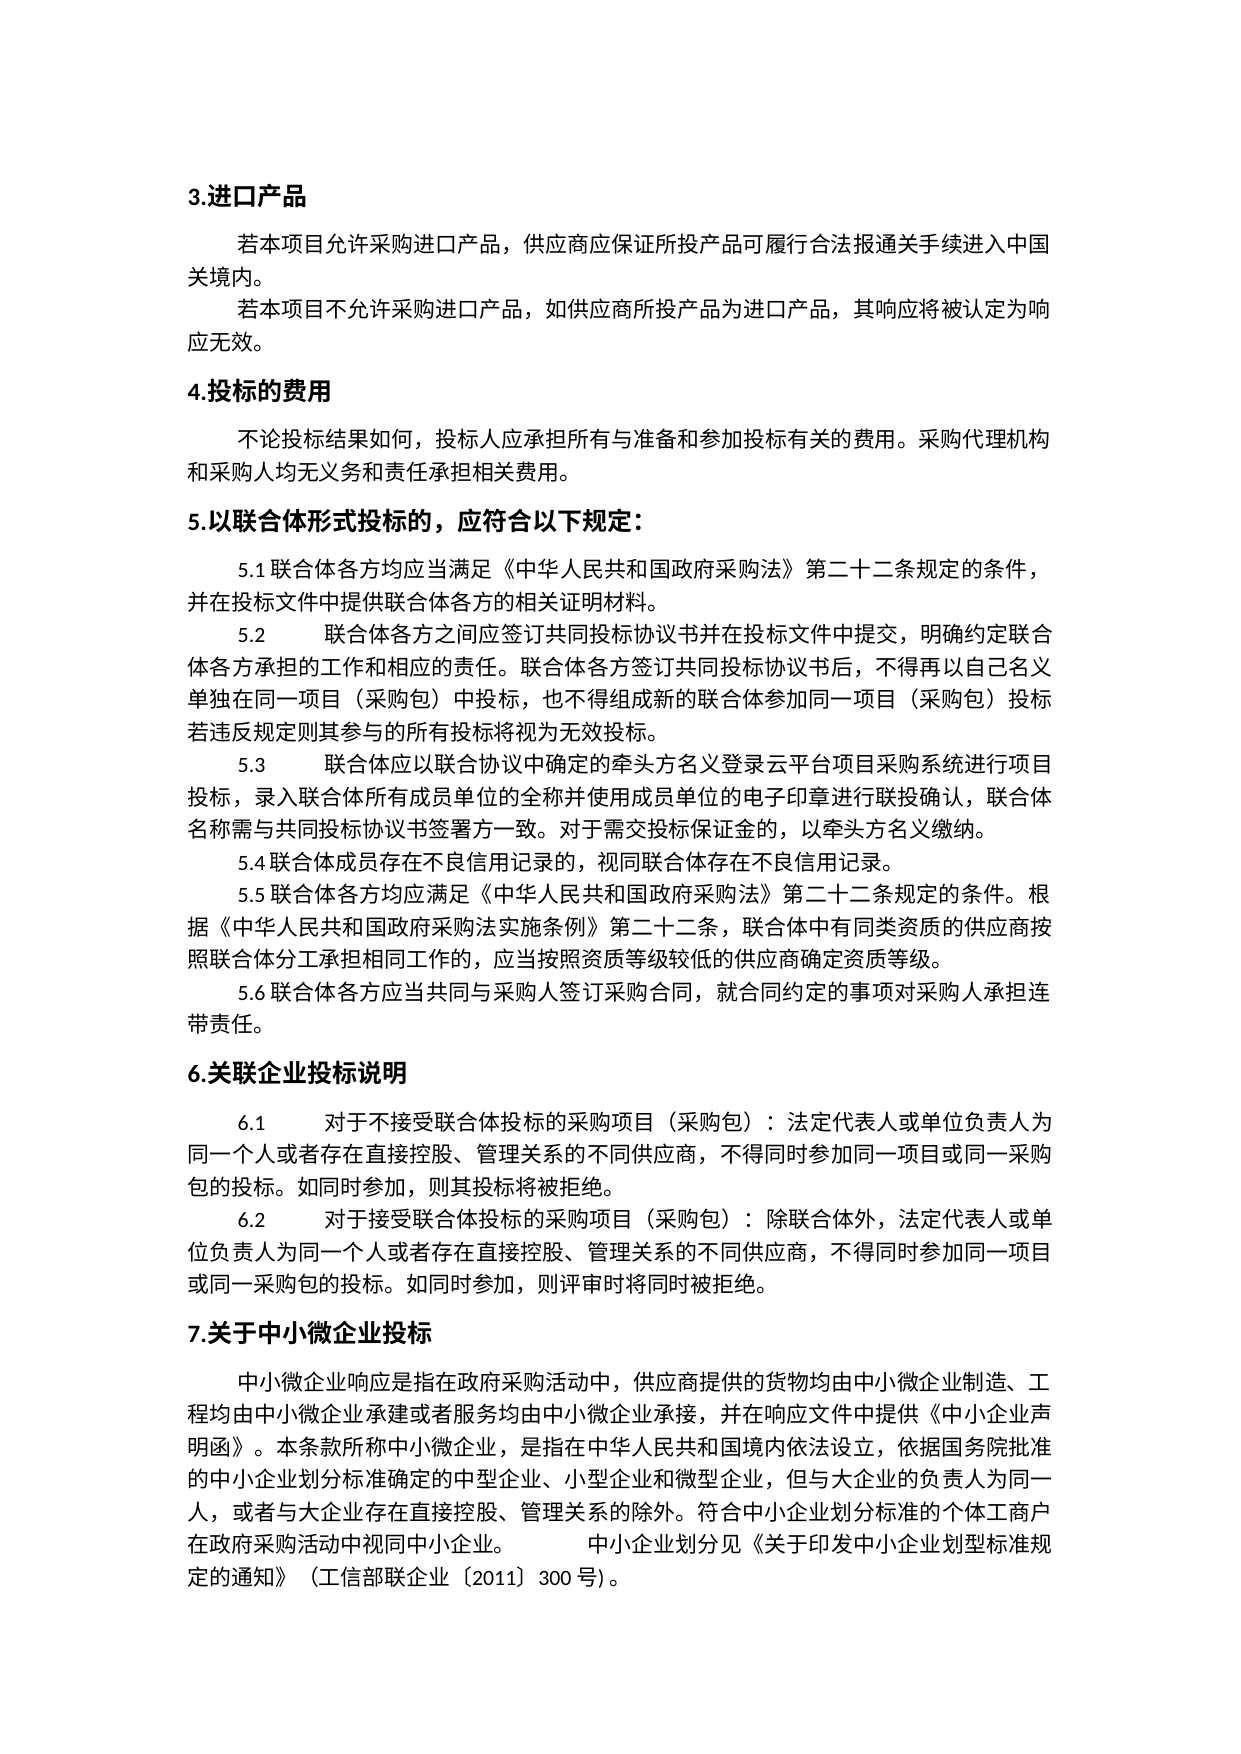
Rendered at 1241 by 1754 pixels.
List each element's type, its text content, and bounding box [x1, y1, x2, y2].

text 若本项目允许采购进口产品，供应商应保证所投产品可履行合法报通关手续进入中国关境内。 [187, 227, 1053, 292]
text 5.6联合体各方应当共同与采购人签订采购合同，就合同约定的事项对采购人承担连带责任。 [187, 974, 1053, 1039]
text 7.关于中小微企业投标 [187, 1299, 1053, 1364]
text 4.投标的费用 [187, 357, 1053, 422]
text 6.2 对于接受联合体投标的采购项目（采购包）：除联合体外，法定代表人或单位负责人为同一个人或者存在直接控股、管理关系的不同供应商，不得同时参加同一项目或同一采购包的投标。如同时参加，则评审时将同时被拒绝。 [187, 1202, 1053, 1299]
text 若本项目不允许采购进口产品，如供应商所投产品为进口产品，其响应将被认定为响应无效。 [187, 292, 1053, 357]
text 5.1联合体各方均应当满足《中华人民共和国政府采购法》第二十二条规定的条件，并在投标文件中提供联合体各方的相关证明材料。 [187, 552, 1053, 617]
text 6.关联企业投标说明 [187, 1039, 1053, 1104]
text 5.5联合体各方均应满足《中华人民共和国政府采购法》第二十二条规定的条件。根据《中华人民共和国政府采购法实施条例》第二十二条，联合体中有同类资质的供应商按照联合体分工承担相同工作的，应当按照资质等级较低的供应商确定资质等级。 [187, 877, 1053, 974]
text 5.4联合体成员存在不良信用记录的，视同联合体存在不良信用记录。 [187, 844, 1053, 877]
text 3.进口产品 [187, 162, 1053, 227]
text 中小微企业响应是指在政府采购活动中，供应商提供的货物均由中小微企业制造、工程均由中小微企业承建或者服务均由中小微企业承接，并在响应文件中提供《中小企业声明函》。本条款所称中小微企业，是指在中华人民共和国境内依法设立，依据国务院批准的中小企业划分标准确定的中型企业、小型企业和微型企业，但与大企业的负责人为同一人，或者与大企业存在直接控股、管理关系的除外。符合中小企业划分标准的个体工商户，在政府采购活动中视同中小企业。 中小企业划分见《关于印发中小企业划型标准规定的通知》（工信部联企业〔2011〕300号) 。 [187, 1364, 1053, 1592]
text 5.2 联合体各方之间应签订共同投标协议书并在投标文件中提交，明确约定联合体各方承担的工作和相应的责任。联合体各方签订共同投标协议书后，不得再以自己名义单独在同一项目（采购包）中投标，也不得组成新的联合体参加同一项目（采购包）投标，若违反规定则其参与的所有投标将视为无效投标。 [187, 617, 1053, 747]
text 5.3 联合体应以联合协议中确定的牵头方名义登录云平台项目采购系统进行项目投标，录入联合体所有成员单位的全称并使用成员单位的电子印章进行联投确认，联合体名称需与共同投标协议书签署方一致。对于需交投标保证金的，以牵头方名义缴纳。 [187, 747, 1053, 844]
text 6.1 对于不接受联合体投标的采购项目（采购包）：法定代表人或单位负责人为同一个人或者存在直接控股、管理关系的不同供应商，不得同时参加同一项目或同一采购包的投标。如同时参加，则其投标将被拒绝。 [187, 1104, 1053, 1202]
text 不论投标结果如何，投标人应承担所有与准备和参加投标有关的费用。采购代理机构和采购人均无义务和责任承担相关费用。 [187, 422, 1053, 487]
text 5.以联合体形式投标的，应符合以下规定： [187, 487, 1053, 552]
